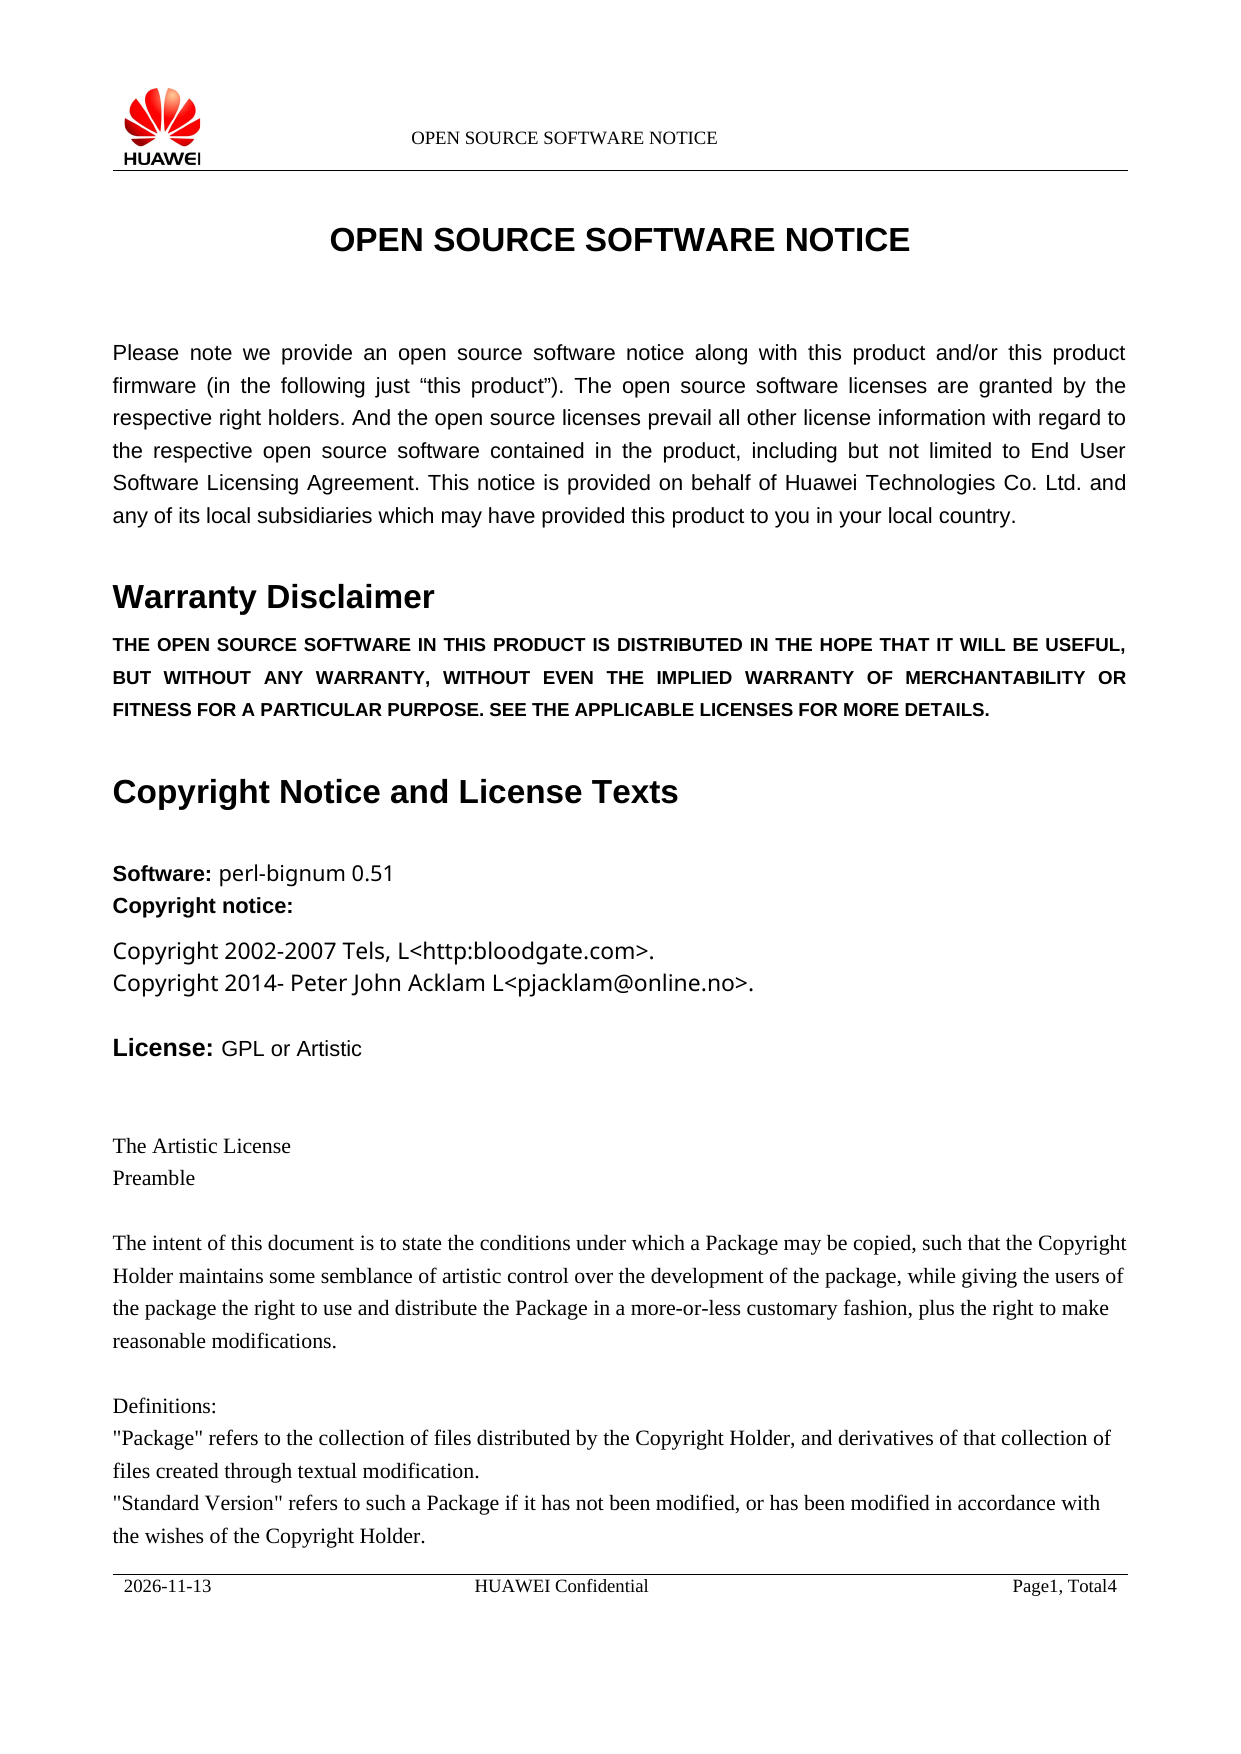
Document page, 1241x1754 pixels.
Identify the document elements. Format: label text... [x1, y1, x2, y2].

text Copyright notice: [112, 889, 1128, 921]
text OPEN SOURCE SOFTWARE NOTICE [112, 206, 1128, 271]
title Software: perl-bignum 0.51 [112, 856, 1128, 889]
text Warranty Disclaimer [112, 564, 1128, 629]
picture [124, 88, 201, 165]
text Copyright Notice and License Texts [112, 759, 1128, 824]
text Please note we provide an open source software notice along with this product and/or this product firmware (in the following just “this product”). The open source software licenses are granted by the respective right holders. And the open source licenses prevail all other license information with regard to the respective open source software contained in the product, including but not limited to End User Software Licensing Agreement. This notice is provided on behalf of Huawei Technologies Co. Ltd. and any of its local subsidiaries which may have provided this product to you in your local country. [112, 336, 1128, 531]
text The open source software in this product is distributed in the hope that it will be useful, but WITHOUT ANY WARRANTY, without even the implied warranty of MERCHANTABILITY or FITNESS FOR A PARTICULAR PURPOSE. See the applicable licenses for more details. [112, 629, 1128, 726]
text License: GPL or Artistic [112, 1031, 1128, 1064]
text Copyright 2002-2007 Tels, L<http:bloodgate.com>. Copyright 2014- Peter John Acklam L<pjacklam@online.no>. [112, 934, 1128, 1031]
